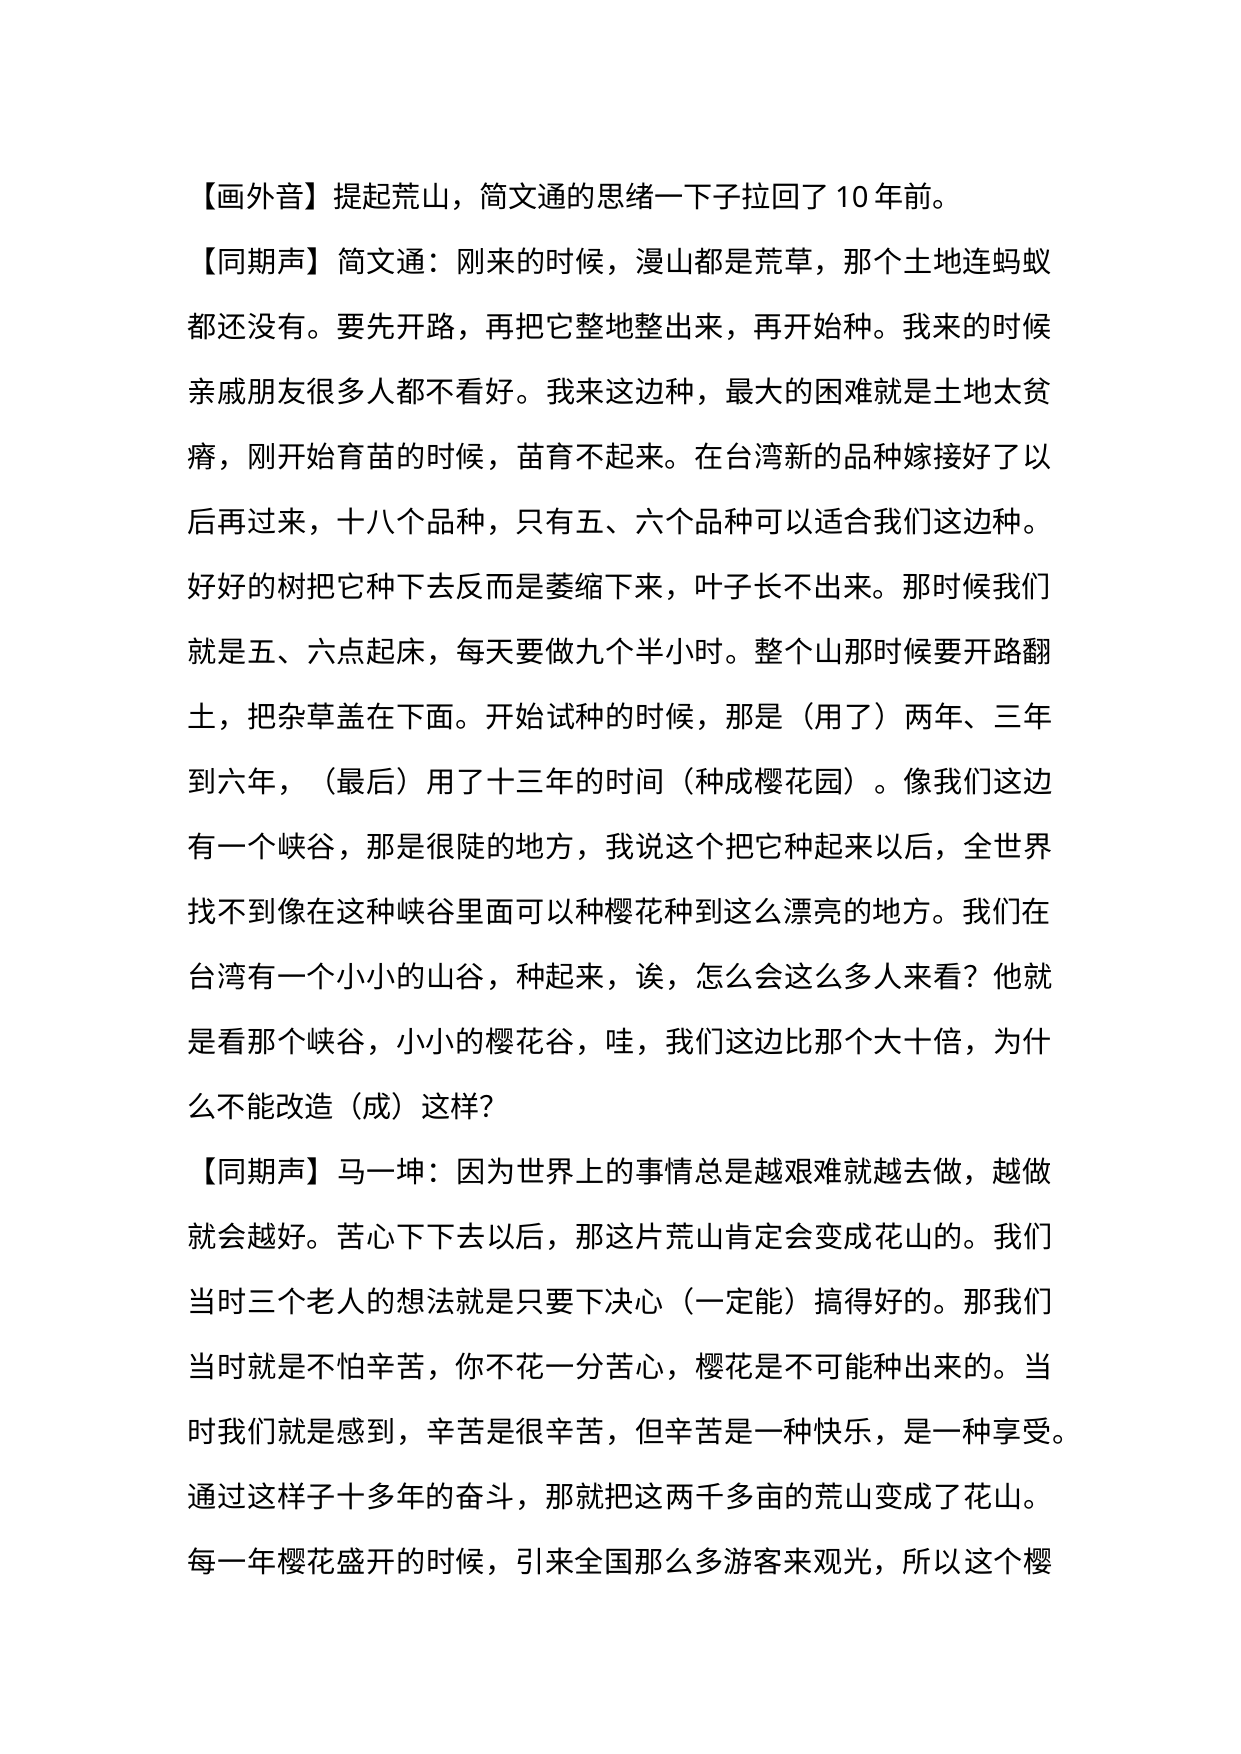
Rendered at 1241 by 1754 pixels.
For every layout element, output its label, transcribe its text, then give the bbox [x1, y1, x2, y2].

text 【画外音】提起荒山，简文通的思绪一下子拉回了10年前。 [187, 162, 1053, 227]
text 【同期声】简文通：刚来的时候，漫山都是荒草，那个土地连蚂蚁都还没有。要先开路，再把它整地整出来，再开始种。我来的时候亲戚朋友很多人都不看好。我来这边种，最大的困难就是土地太贫瘠，刚开始育苗的时候，苗育不起来。在台湾新的品种嫁接好了以后再过来，十八个品种，只有五、六个品种可以适合我们这边种。好好的树把它种下去反而是萎缩下来，叶子长不出来。那时候我们就是五、六点起床，每天要做九个半小时。整个山那时候要开路翻土，把杂草盖在下面。开始试种的时候，那是（用了）两年、三年到六年，（最后）用了十三年的时间（种成樱花园）。像我们这边有一个峡谷，那是很陡的地方，我说这个把它种起来以后，全世界找不到像在这种峡谷里面可以种樱花种到这么漂亮的地方。我们在台湾有一个小小的山谷，种起来，诶，怎么会这么多人来看？他就是看那个峡谷，小小的樱花谷，哇，我们这边比那个大十倍，为什么不能改造（成）这样？ [187, 227, 1053, 1137]
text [187, 1137, 1053, 1592]
